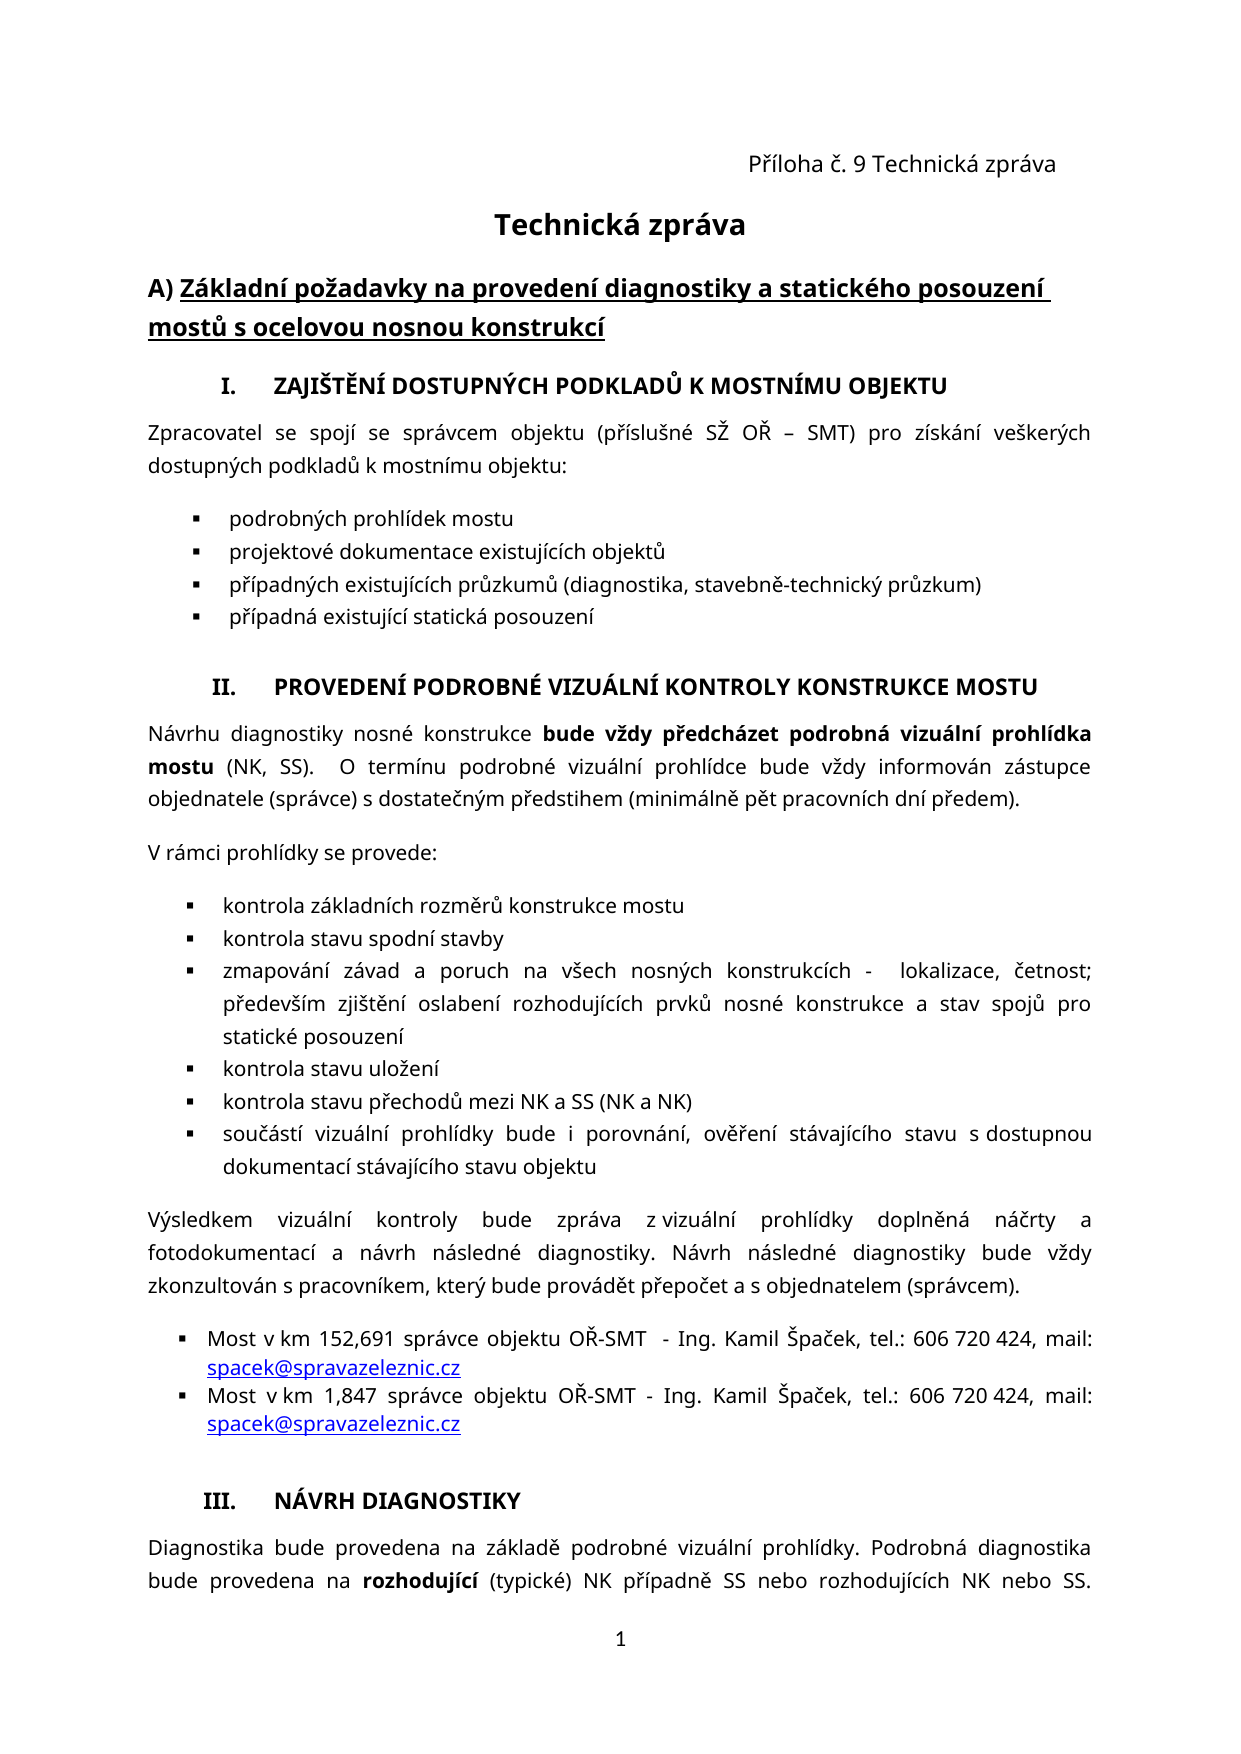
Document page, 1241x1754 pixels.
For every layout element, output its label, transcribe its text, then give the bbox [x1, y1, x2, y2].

list kontrola základních rozměrů konstrukce mostu [185, 891, 1093, 920]
list součástí vizuální prohlídky bude i porovnání, ověření stávajícího stavu s dostupnou dokumentací stávajícího stavu objektu [185, 1119, 1093, 1181]
text Příloha č. 9 Technická zpráva [738, 148, 1093, 179]
text Návrhu diagnostiky nosné konstrukce bude vždy předcházet podrobná vizuální prohlídka mostu (NK, SS). O termínu podrobné vizuální prohlídce bude vždy informován zástupce objednatele (správce) s dostatečným předstihem (minimálně pět pracovních dní předem). [148, 719, 1093, 813]
list podrobných prohlídek mostu [191, 504, 1093, 533]
text A) Základní požadavky na provedení diagnostiky a statického posouzení mostů s ocelovou nosnou konstrukcí [148, 271, 1093, 344]
text Technická zpráva [148, 204, 1093, 244]
list projektové dokumentace existujících objektů [191, 537, 1093, 566]
list kontrola stavu spodní stavby [185, 924, 1093, 952]
list kontrola stavu uložení [185, 1054, 1093, 1083]
text Výsledkem vizuální kontroly bude zpráva z vizuální prohlídky doplněná náčrty a fotodokumentací a návrh následné diagnostiky. Návrh následné diagnostiky bude vždy zkonzultován s pracovníkem, který bude provádět přepočet a s objednatelem (správcem). [148, 1206, 1093, 1299]
list kontrola stavu přechodů mezi NK a SS (NK a NK) [185, 1087, 1093, 1115]
list NÁVRH DIAGNOSTIKY [236, 1485, 1093, 1516]
list případných existujících průzkumů (diagnostika, stavebně-technický průzkum) [191, 570, 1093, 598]
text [148, 1533, 1093, 1594]
list Most v km 1,847 správce objektu OŘ-SMT - Ing. Kamil Špaček, tel.: 606 720 424, mail: spacek@spravazeleznic.cz [177, 1381, 1093, 1438]
text V rámci prohlídky se provede: [148, 838, 1093, 866]
list případná existující statická posouzení [191, 602, 1093, 631]
text Zpracovatel se spojí se správcem objektu (příslušné SŽ OŘ – SMT) pro získání veškerých dostupných podkladů k mostnímu objektu: [148, 418, 1093, 479]
list zmapování závad a poruch na všech nosných konstrukcích - lokalizace, četnost; především zjištění oslabení rozhodujících prvků nosné konstrukce a stav spojů pro statické posouzení [185, 957, 1093, 1050]
list ZAJIŠTĚNÍ DOSTUPNÝCH PODKLADŮ K MOSTNÍMU OBJEKTU [236, 370, 1093, 401]
list PROVEDENÍ PODROBNÉ VIZUÁLNÍ KONTROLY KONSTRUKCE MOSTU [236, 671, 1093, 702]
list Most v km 152,691 správce objektu OŘ-SMT - Ing. Kamil Špaček, tel.: 606 720 424, mail: spacek@spravazeleznic.cz [177, 1324, 1093, 1381]
